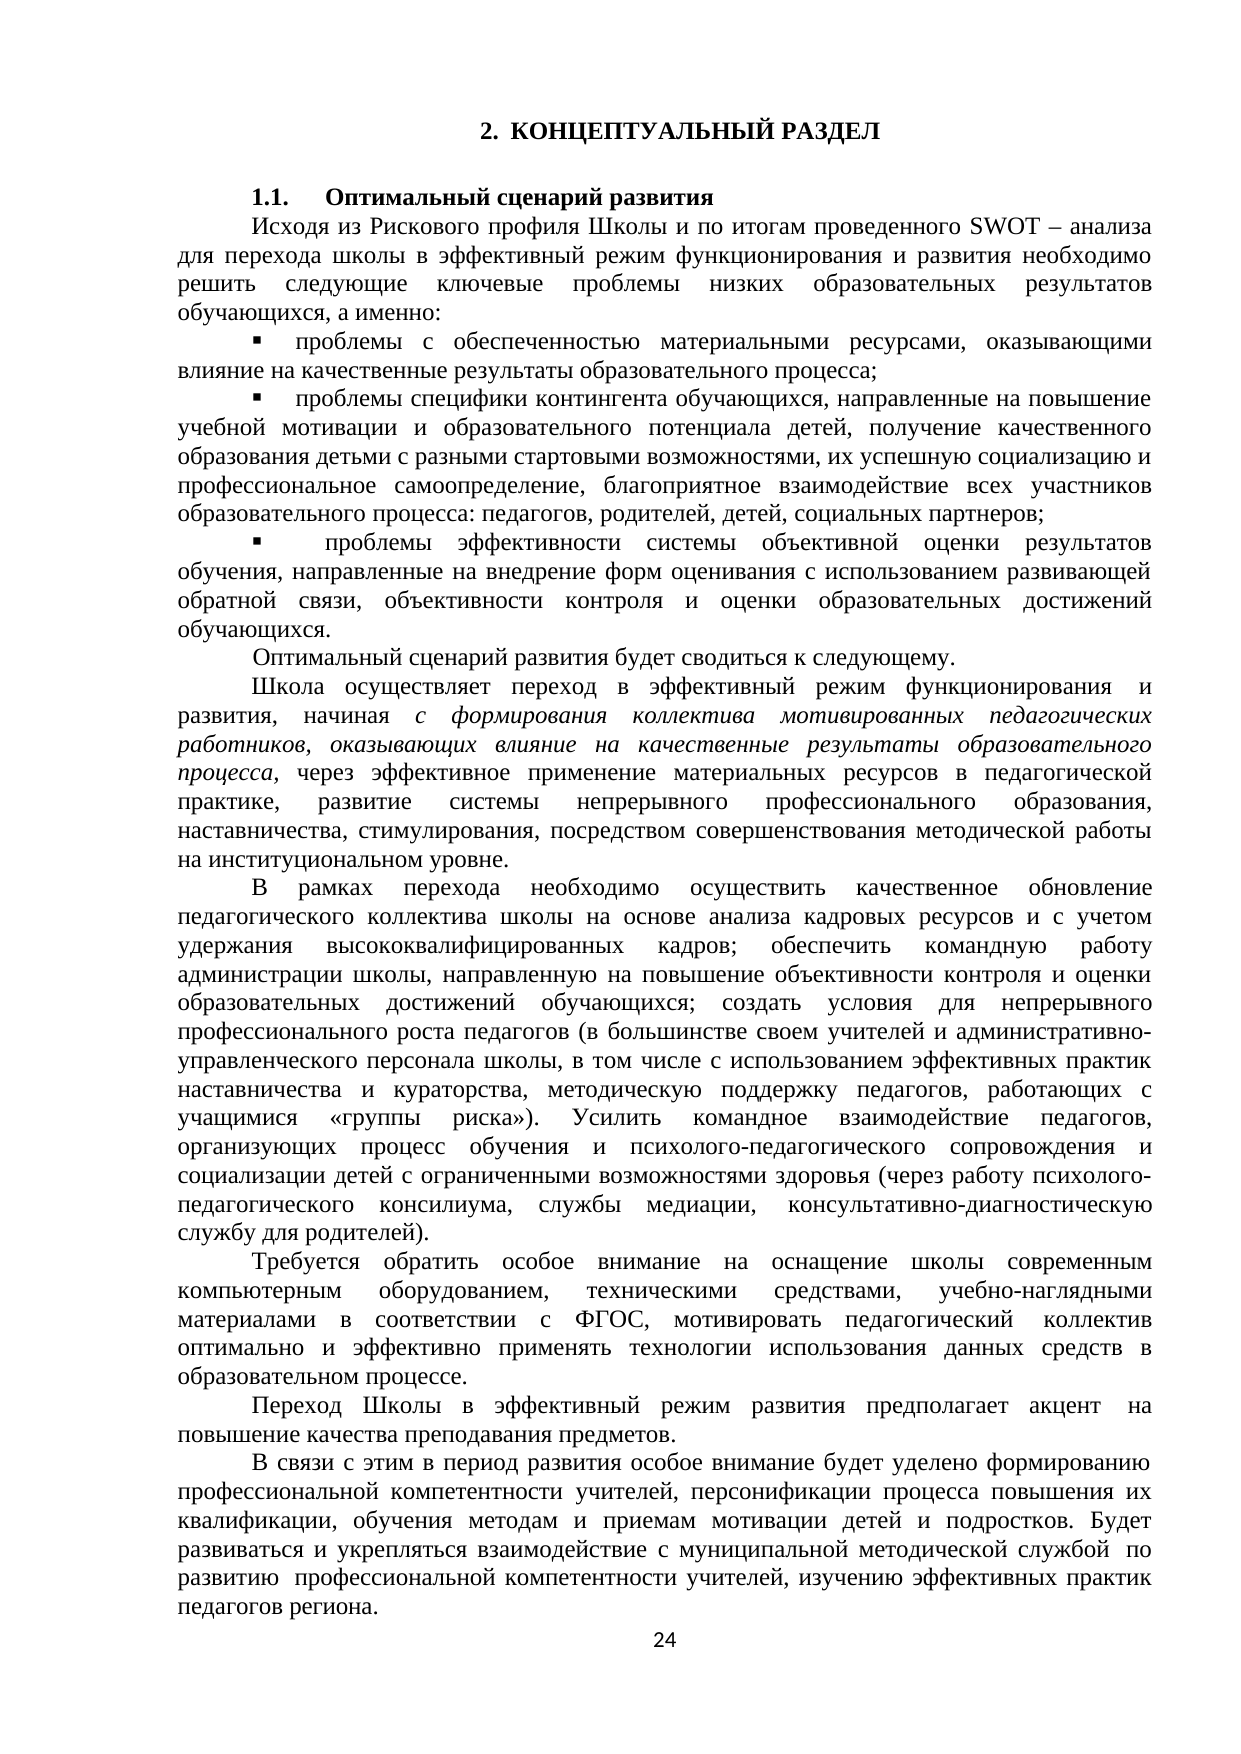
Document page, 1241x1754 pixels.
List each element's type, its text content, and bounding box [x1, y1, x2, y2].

list проблемы с обеспеченностью материальными ресурсами, оказывающими влияние на качественные результаты образовательного процесса; [177, 326, 1152, 383]
text Оптимальный сценарий развития будет сводиться к следующему. [252, 642, 1194, 671]
text Школа осуществляет переход в эффективный режим функционирования и развития, начиная с формирования коллектива мотивированных педагогических работников, оказывающих влияние на качественные результаты образовательного процесса, через эффективное применение материальных ресурсов в педагогической практике, развитие системы непрерывного профессионального образования, наставничества, стимулирования, посредством совершенствования методической работы на институциональном уровне. [177, 671, 1152, 872]
text Требуется обратить особое внимание на оснащение школы современным компьютерным оборудованием, техническими средствами, учебно-наглядными материалами в соответствии с ФГОС, мотивировать педагогический коллектив оптимально и эффективно применять технологии использования данных средств в образовательном процессе. [177, 1246, 1152, 1390]
text В связи с этим в период развития особое внимание будет уделено формированию профессиональной компетентности учителей, персонификации процесса повышения их квалификации, обучения методам и приемам мотивации детей и подростков. Будет развиваться и укрепляться взаимодействие с муниципальной методической службой по развитию профессиональной компетентности учителей, изучению эффективных практик педагогов региона. [177, 1447, 1152, 1620]
list проблемы эффективности системы объективной оценки результатов обучения, направленные на внедрение форм оценивания с использованием развивающей обратной связи, объективности контроля и оценки образовательных достижений обучающихся. [177, 527, 1152, 642]
subtitle 2. КОНЦЕПТУАЛЬНЫЙ РАЗДЕЛ [480, 116, 1194, 145]
text В рамках перехода необходимо осуществить качественное обновление педагогического коллектива школы на основе анализа кадровых ресурсов и с учетом удержания высококвалифицированных кадров; обеспечить командную работу администрации школы, направленную на повышение объективности контроля и оценки образовательных достижений обучающихся; создать условия для непрерывного профессионального роста педагогов (в большинстве своем учителей и административно- управленческого персонала школы, в том числе с использованием эффективных практик наставничества и кураторства, методическую поддержку педагогов, работающих с учащимися «группы риска»). Усилить командное взаимодействие педагогов, организующих процесс обучения и психолого-педагогического сопровождения и социализации детей с ограниченными возможностями здоровья (через работу психолого- педагогического консилиума, службы медиации, консультативно-диагностическую службу для родителей). [177, 872, 1152, 1246]
subtitle Оптимальный сценарий развития [251, 182, 1194, 211]
text Исходя из Рискового профиля Школы и по итогам проведенного SWOT – анализа для перехода школы в эффективный режим функционирования и развития необходимо решить следующие ключевые проблемы низких образовательных результатов обучающихся, а именно: [177, 211, 1153, 326]
list проблемы специфики контингента обучающихся, направленные на повышение учебной мотивации и образовательного потенциала детей, получение качественного образования детьми с разными стартовыми возможностями, их успешную социализацию и профессиональное самоопределение, благоприятное взаимодействие всех участников образовательного процесса: педагогов, родителей, детей, социальных партнеров; [177, 383, 1152, 527]
text Переход Школы в эффективный режим развития предполагает акцент на повышение качества преподавания предметов. [177, 1390, 1152, 1447]
